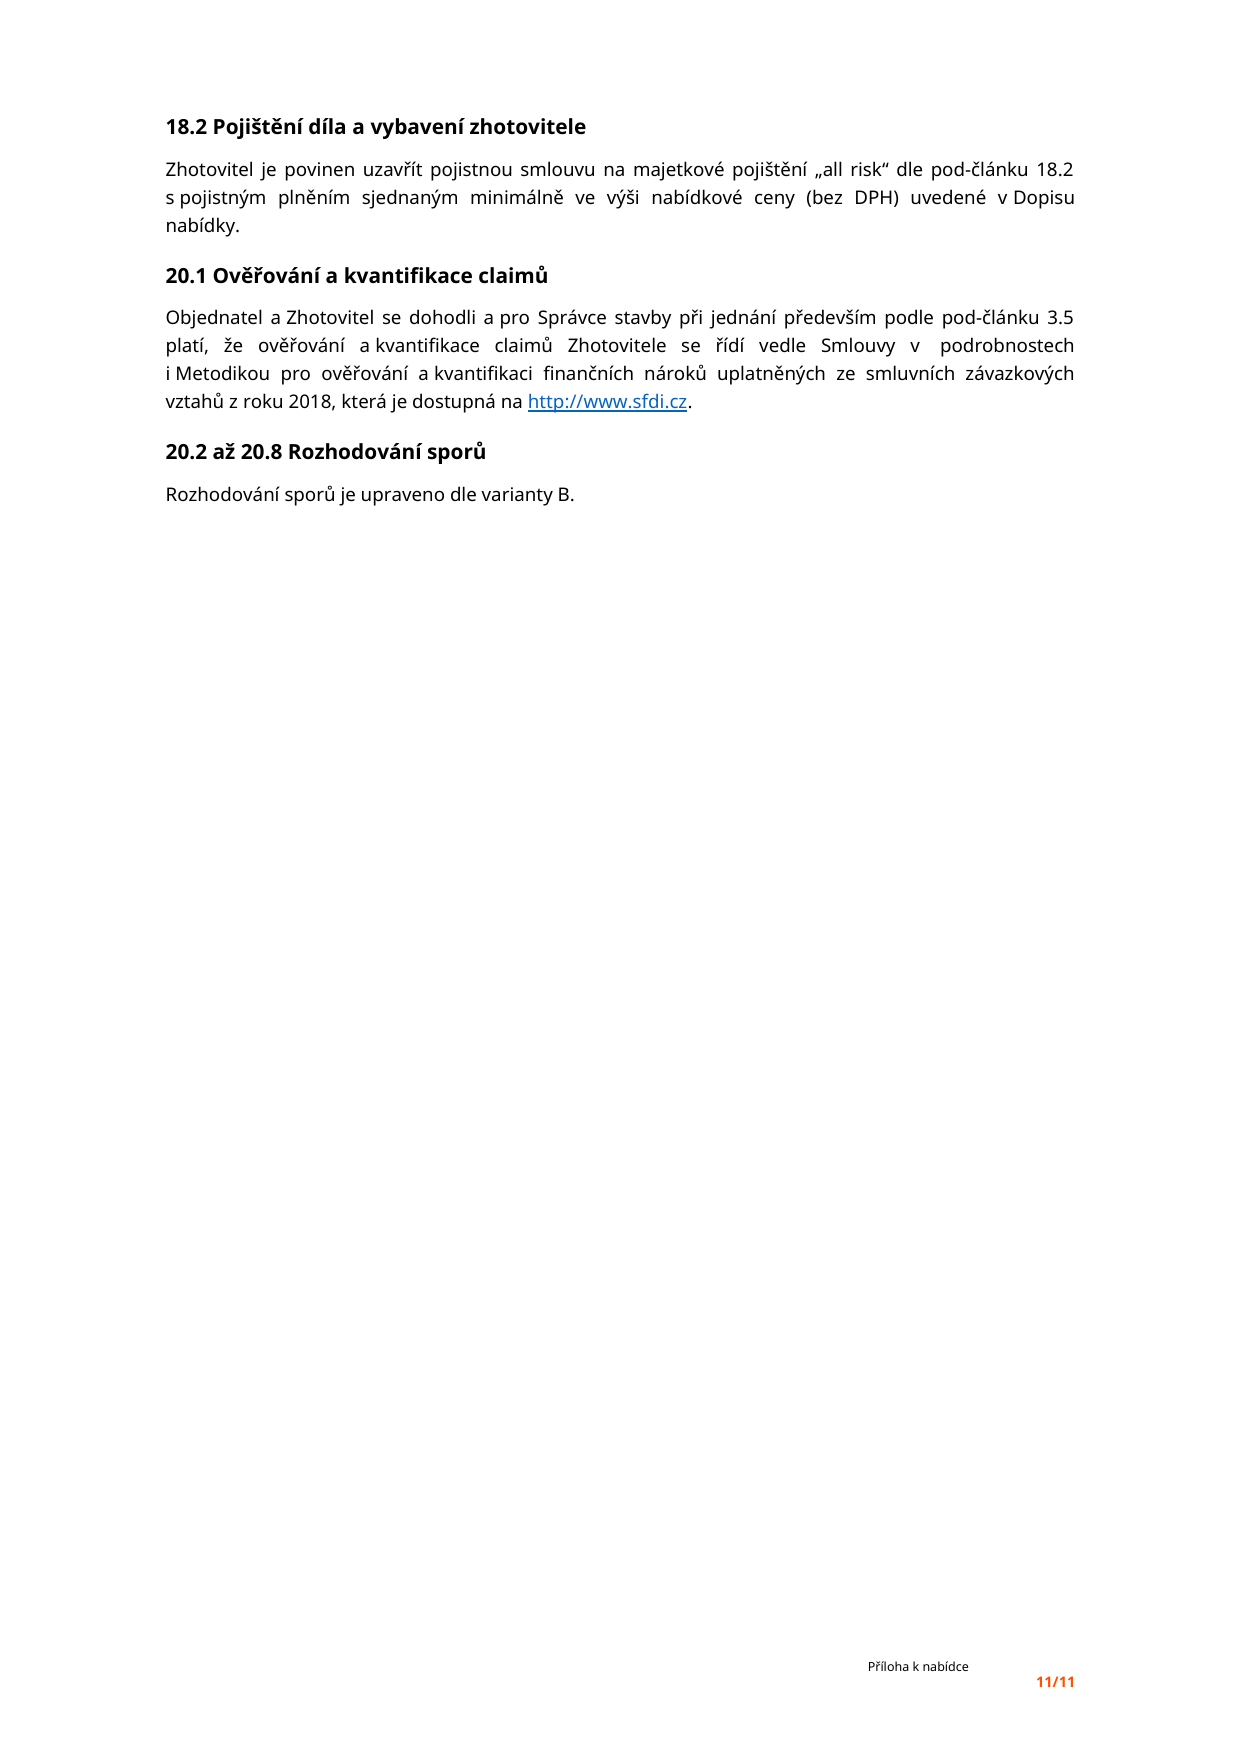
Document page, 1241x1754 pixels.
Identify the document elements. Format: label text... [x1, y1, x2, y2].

text 20.1 Ověřování a kvantifikace claimů [165, 261, 1075, 289]
text 18.2 Pojištění díla a vybavení zhotovitele [165, 112, 1075, 141]
text Objednatel a Zhotovitel se dohodli a pro Správce stavby při jednání především podle pod-článku 3.5 platí, že ověřování a kvantifikace claimů Zhotovitele se řídí vedle Smlouvy v podrobnostech i Metodikou pro ověřování a kvantifikaci finančních nároků uplatněných ze smluvních závazkových vztahů z roku 2018, která je dostupná na http://www.sfdi.cz. [165, 304, 1075, 414]
text 20.2 až 20.8 Rozhodování sporů [165, 437, 1075, 466]
text Rozhodování sporů je upraveno dle varianty B. [165, 481, 1075, 507]
text Zhotovitel je povinen uzavřít pojistnou smlouvu na majetkové pojištění „all risk“ dle pod-článku 18.2 s pojistným plněním sjednaným minimálně ve výši nabídkové ceny (bez DPH) uvedené v Dopisu nabídky. [165, 156, 1075, 237]
